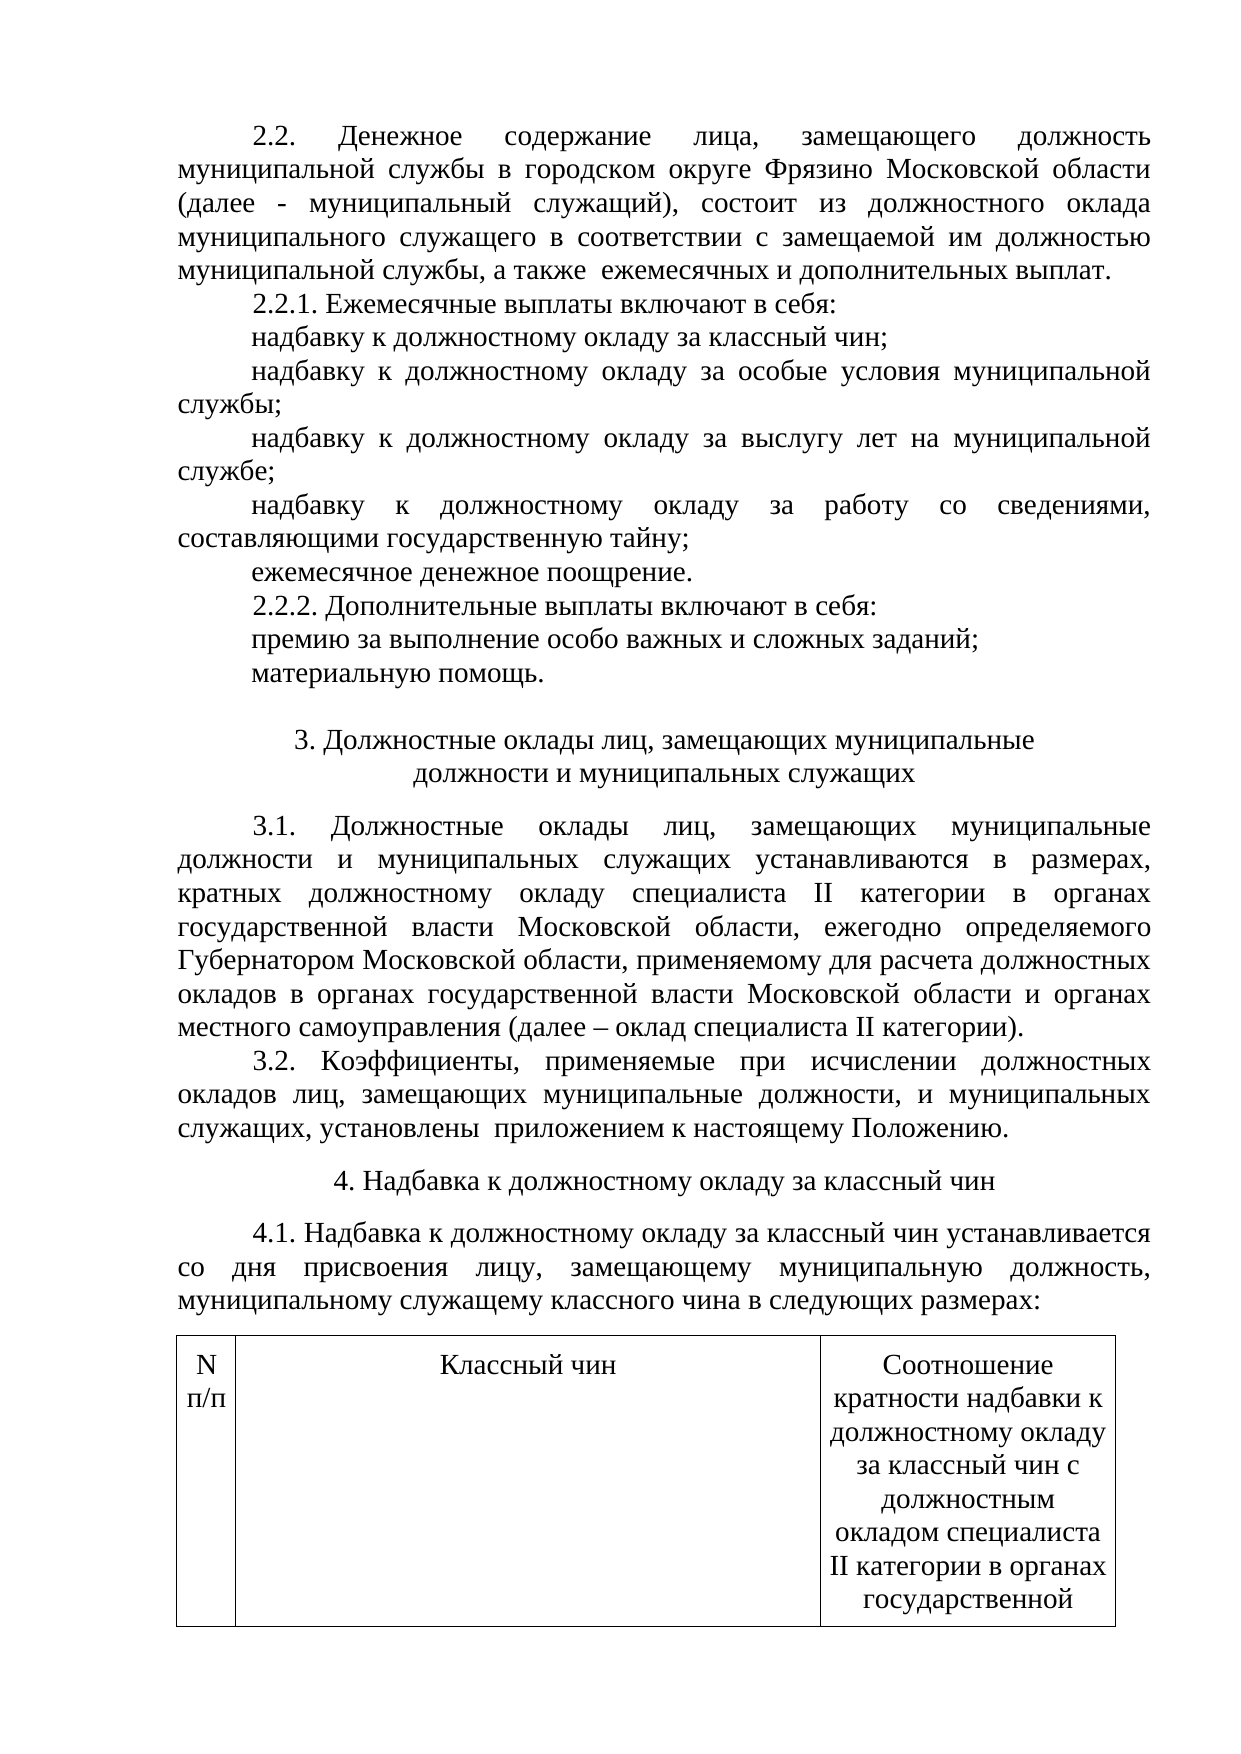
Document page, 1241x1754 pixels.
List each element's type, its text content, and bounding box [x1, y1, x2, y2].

text 3.1. Должностные оклады лиц, замещающих муниципальные должности и муниципальных служащих устанавливаются в размерах, кратных должностному окладу специалиста II категории в органах государственной власти Московской области, ежегодно определяемого Губернатором Московской области, применяемому для расчета должностных окладов в органах государственной власти Московской области и органах местного самоуправления (далее – оклад специалиста II категории). [177, 808, 1152, 1043]
text материальную помощь. [177, 655, 1152, 688]
text 2.2.2. Дополнительные выплаты включают в себя: [177, 588, 1152, 621]
text надбавку к должностному окладу за особые условия муниципальной службы; [177, 353, 1152, 420]
text премию за выполнение особо важных и сложных заданий; [177, 621, 1152, 655]
text надбавку к должностному окладу за классный чин; [177, 319, 1152, 353]
text надбавку к должностному окладу за работу со сведениями, составляющими государственную тайну; [177, 487, 1152, 554]
text 4.1. Надбавка к должностному окладу за классный чин устанавливается со дня присвоения лицу, замещающему муниципальную должность, муниципальному служащему классного чина в следующих размерах: [177, 1215, 1152, 1316]
text должности и муниципальных служащих [177, 755, 1152, 789]
text ежемесячное денежное поощрение. [177, 554, 1152, 588]
list 3. Должностные оклады лиц, замещающих муниципальные [177, 722, 1152, 755]
table_header Классный чин [236, 1336, 820, 1626]
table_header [821, 1336, 1115, 1626]
text 2.2.1. Ежемесячные выплаты включают в себя: [177, 286, 1152, 319]
text 2.2. Денежное содержание лица, замещающего должность муниципальной службы в городском округе Фрязино Московской области (далее - муниципальный служащий), состоит из должностного оклада муниципального служащего в соответствии с замещаемой им должностью муниципальной службы, а также ежемесячных и дополнительных выплат. [177, 118, 1152, 286]
table_header N п/п [177, 1336, 235, 1626]
list 4. Надбавка к должностному окладу за классный чин [177, 1163, 1152, 1196]
text надбавку к должностному окладу за выслугу лет на муниципальной службе; [177, 420, 1152, 487]
text 3.2. Коэффициенты, применяемые при исчислении должностных окладов лиц, замещающих муниципальные должности, и муниципальных служащих, установлены приложением к настоящему Положению. [177, 1043, 1152, 1143]
